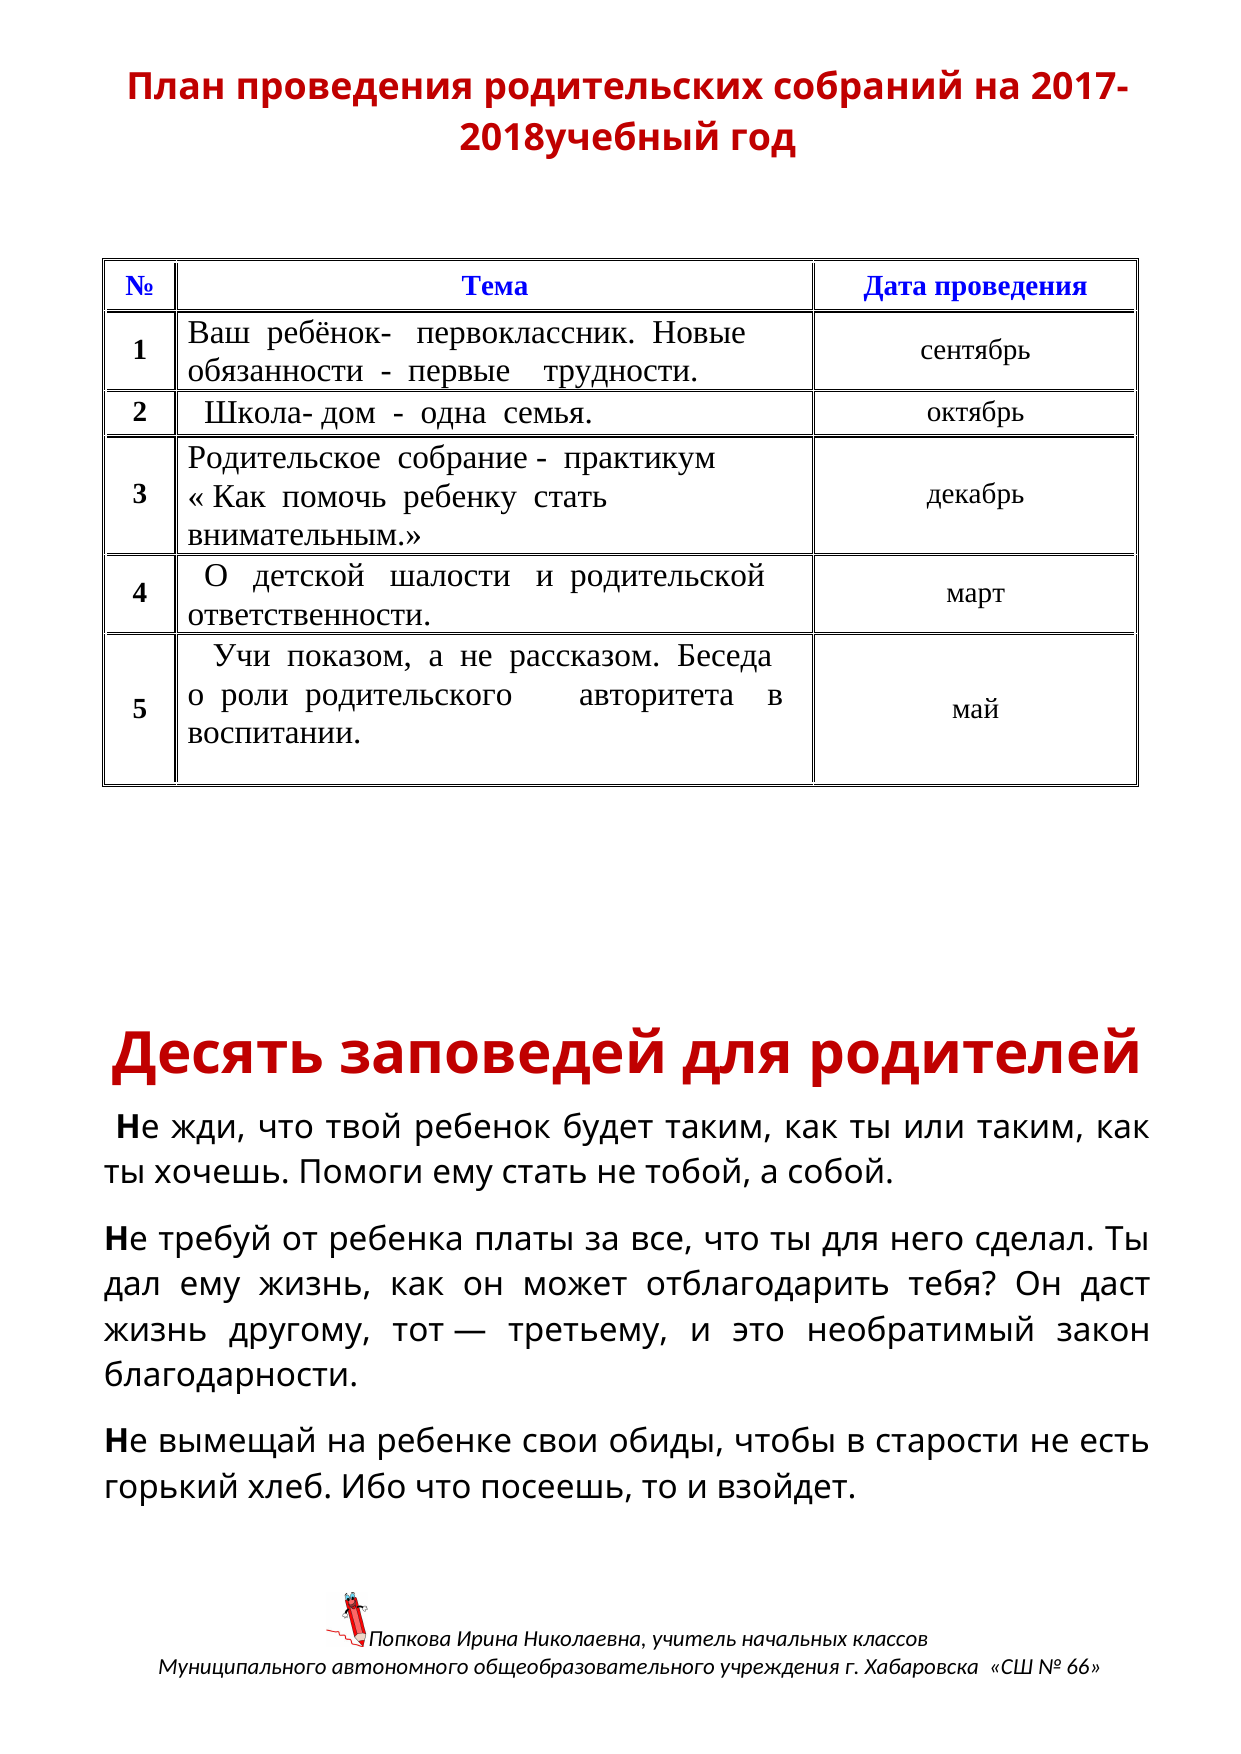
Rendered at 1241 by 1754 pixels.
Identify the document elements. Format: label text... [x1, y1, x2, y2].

table_cell сентябрь [814, 309, 1137, 389]
table_cell Учи показом, а не рассказом. Беседа о роли родительского авторитета в воспитании. [176, 635, 813, 784]
picture [326, 1592, 369, 1647]
table_header Дата проведения [814, 261, 1136, 309]
table_cell Ваш ребёнок- первоклассник. Новые обязанности - первые трудности. [178, 313, 812, 389]
table_cell март [815, 553, 1136, 632]
text Не требуй от ребенка платы за все, что ты для него сделал. Ты дал ему жизнь, как он может отблагодарить тебя? Он даст жизнь другому, тот — третьему, и это необратимый закон благодарности. [103, 1214, 1152, 1396]
table_cell 4 [105, 553, 175, 632]
table_cell 2 [104, 389, 176, 434]
table_cell 5 [104, 632, 176, 784]
table_cell О детской шалости и родительской ответственности. [178, 556, 812, 632]
table_cell Родительское собрание - практикум « Как помочь ребенку стать внимательным.» [178, 438, 812, 552]
table_header № [105, 261, 176, 309]
table_cell 1 [104, 309, 176, 389]
table_header Тема [176, 261, 813, 309]
table_cell декабрь [814, 434, 1137, 552]
text Не вымещай на ребенке свои обиды, чтобы в старости не есть горький хлеб. Ибо что посеешь, то и взойдет. [103, 1417, 1152, 1508]
text Не жди, что твой ребенок будет таким, как ты или таким, как ты хочешь. Помоги ему стать не тобой, а собой. [103, 1103, 1152, 1194]
table_cell май [814, 632, 1137, 784]
table_cell 3 [104, 434, 176, 552]
table_cell октябрь [814, 389, 1137, 434]
text Десять заповедей для родителей [103, 1011, 1152, 1091]
text План проведения родительских собраний на 2017-2018учебный год [103, 59, 1152, 161]
table_cell Школа- дом - одна семья. [178, 392, 812, 434]
